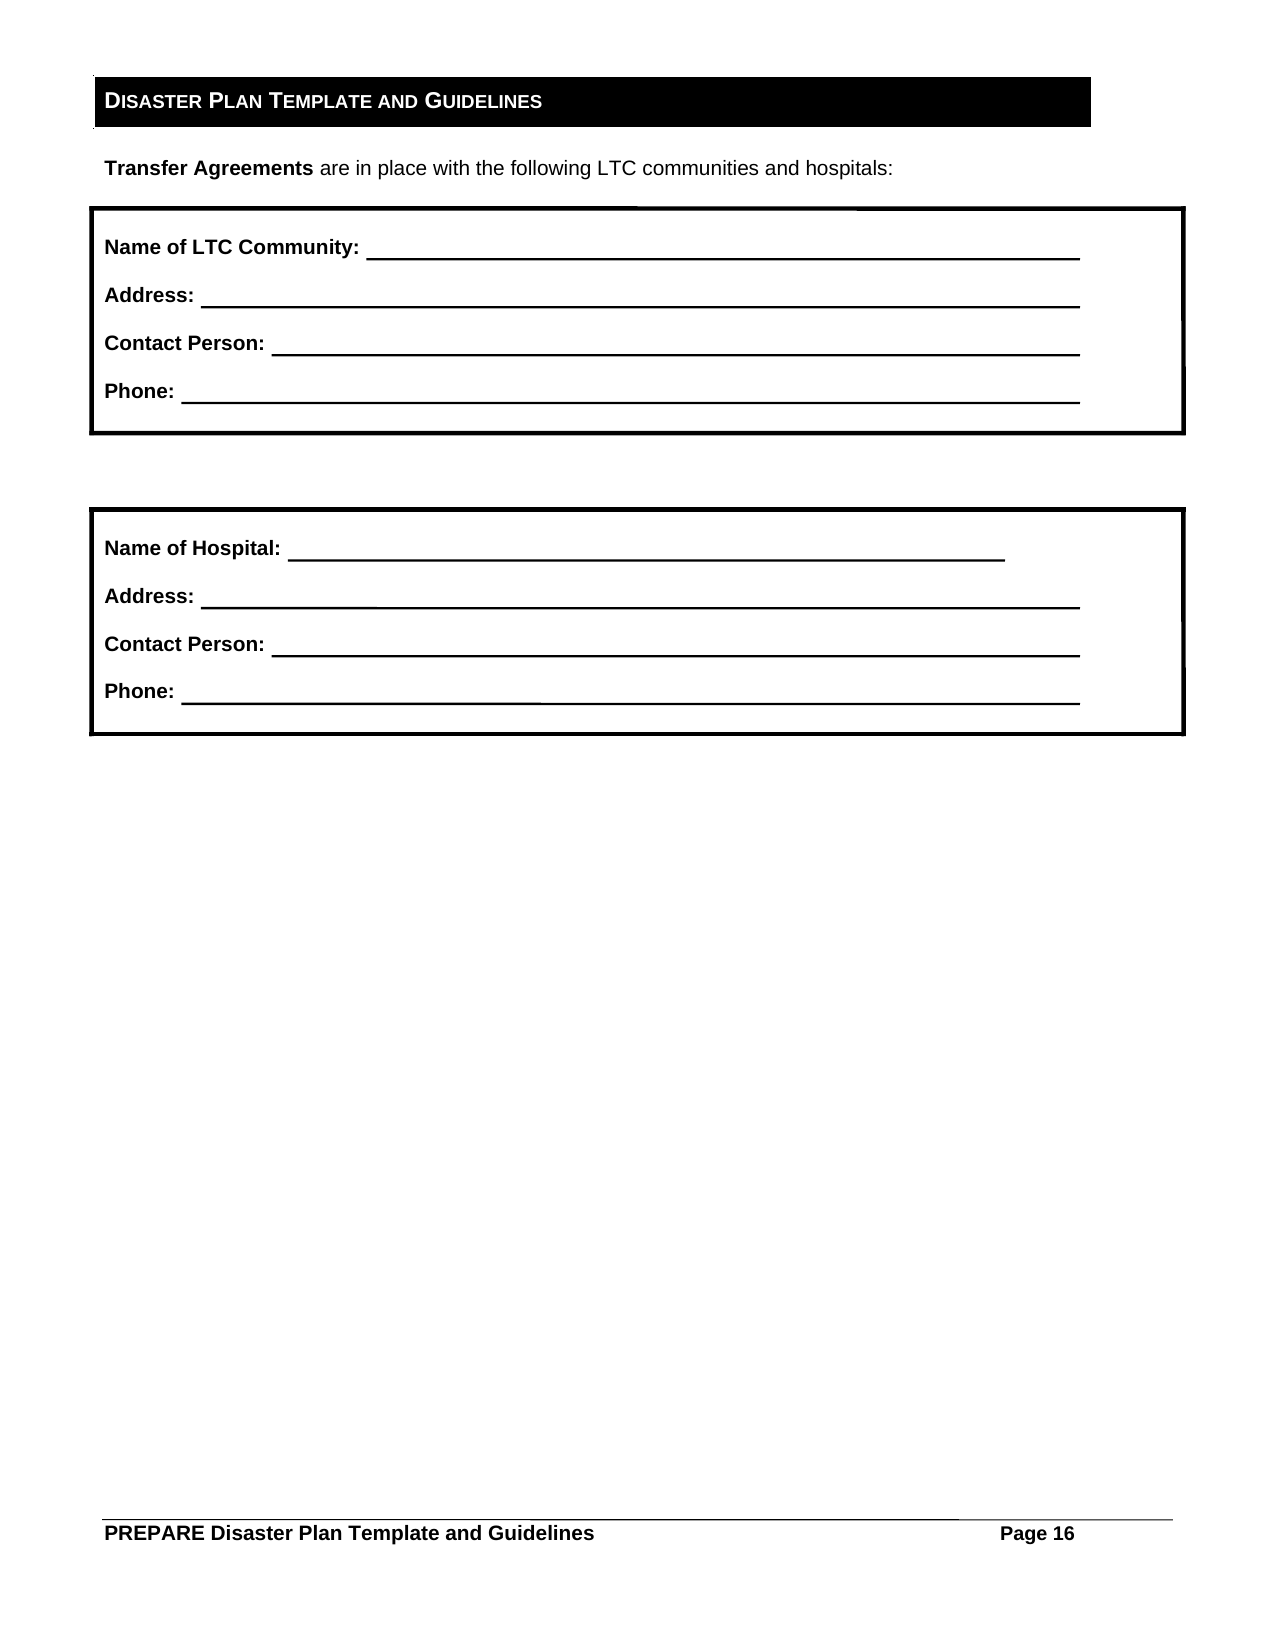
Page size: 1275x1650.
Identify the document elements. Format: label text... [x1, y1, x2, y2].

text Address: [104, 283, 1079, 307]
text Transfer Agreements are in place with the following LTC communities and hospitals: [104, 156, 1079, 180]
text Phone: [104, 679, 1079, 703]
text Name of Hospital: [104, 536, 1079, 560]
text PREPARE Disaster Plan Template and Guidelines Page 16 [104, 1520, 1079, 1544]
text DISASTER PLAN TEMPLATE AND GUIDELINES [104, 87, 1079, 113]
text Contact Person: [104, 331, 1079, 355]
text Address: [104, 584, 1079, 608]
text Contact Person: [104, 632, 1079, 656]
text Phone: [104, 378, 1079, 402]
text Name of LTC Community: [104, 235, 1079, 259]
